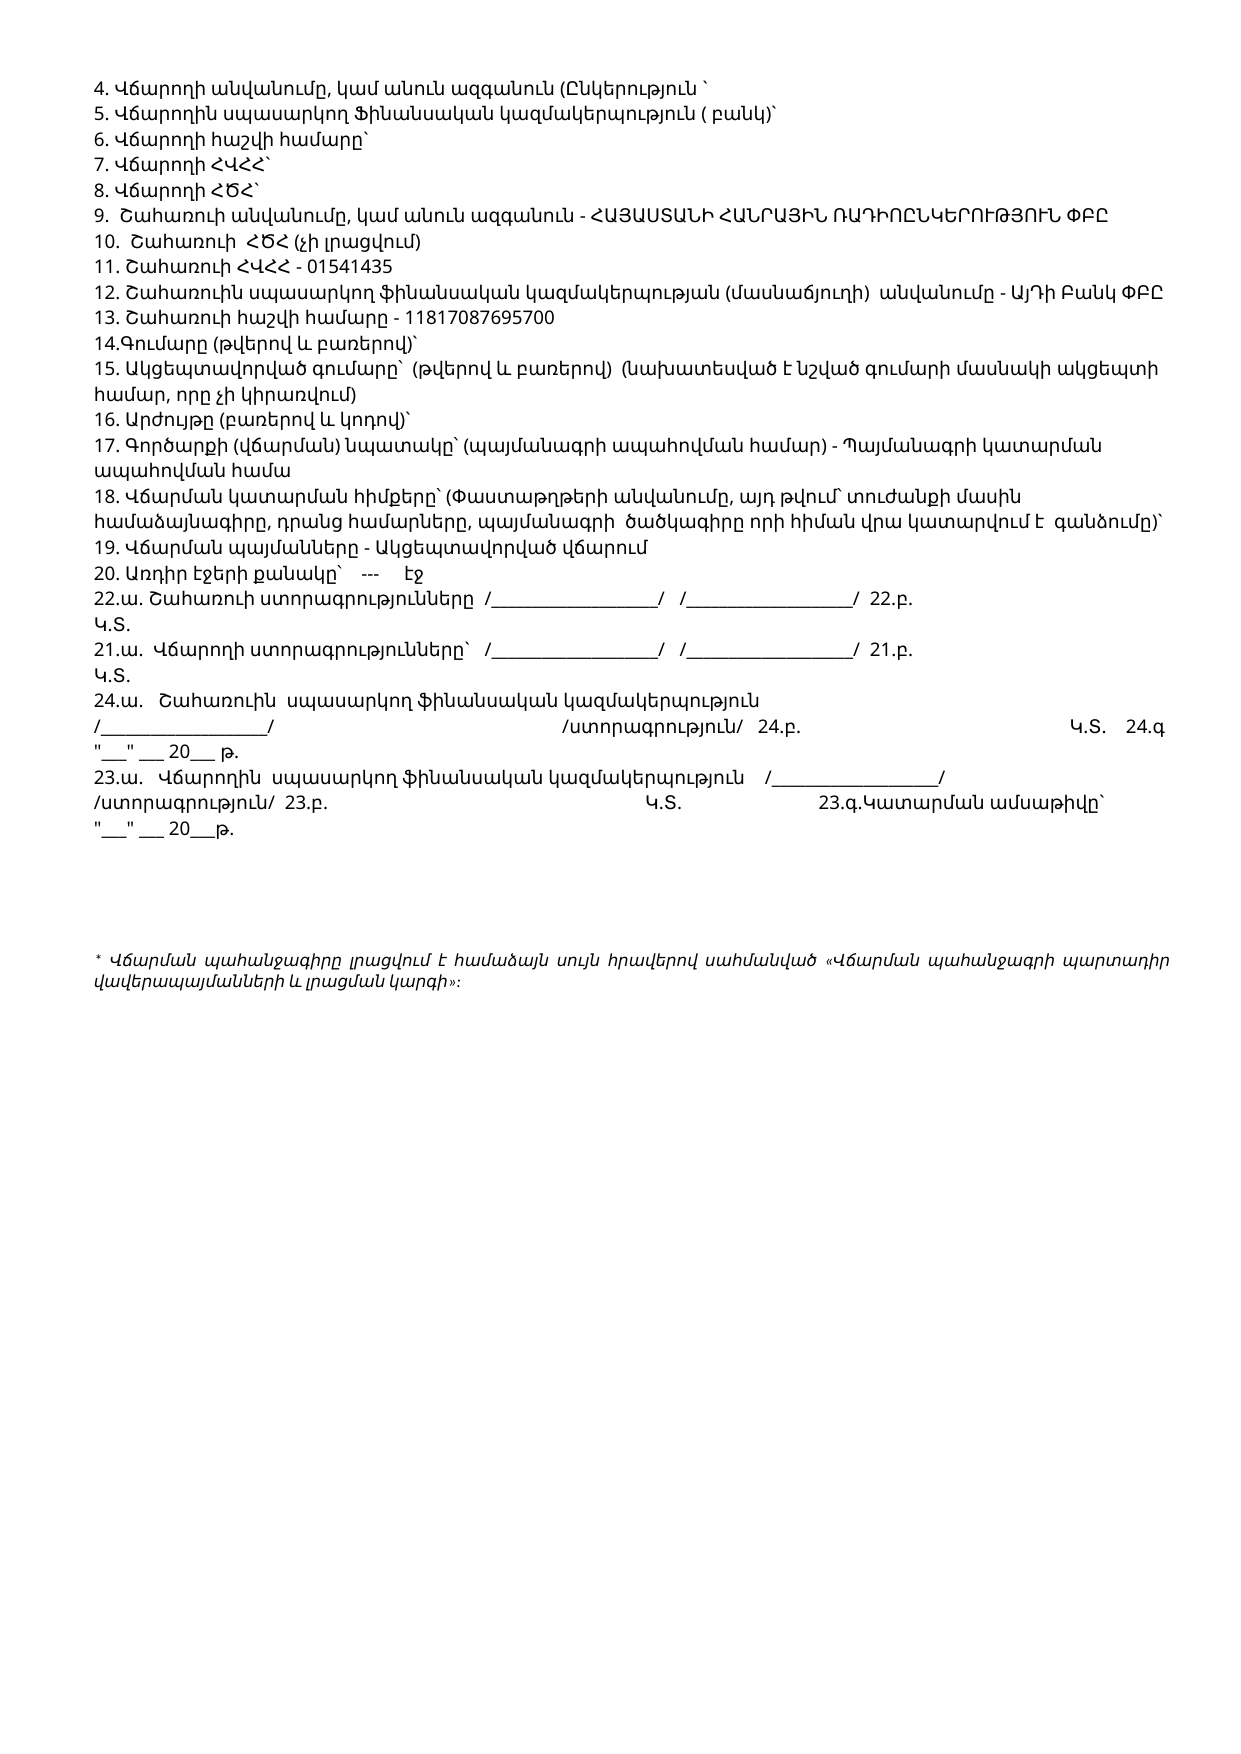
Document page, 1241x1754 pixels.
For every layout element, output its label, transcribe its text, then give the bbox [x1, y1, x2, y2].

text * Վճարման պահանջագիրը լրացվում է համաձայն սույն հրավերով սահմանված «Վճարման պահանջագրի պարտադիր վավերապայմանների և լրացման կարգի»: [94, 951, 1171, 991]
